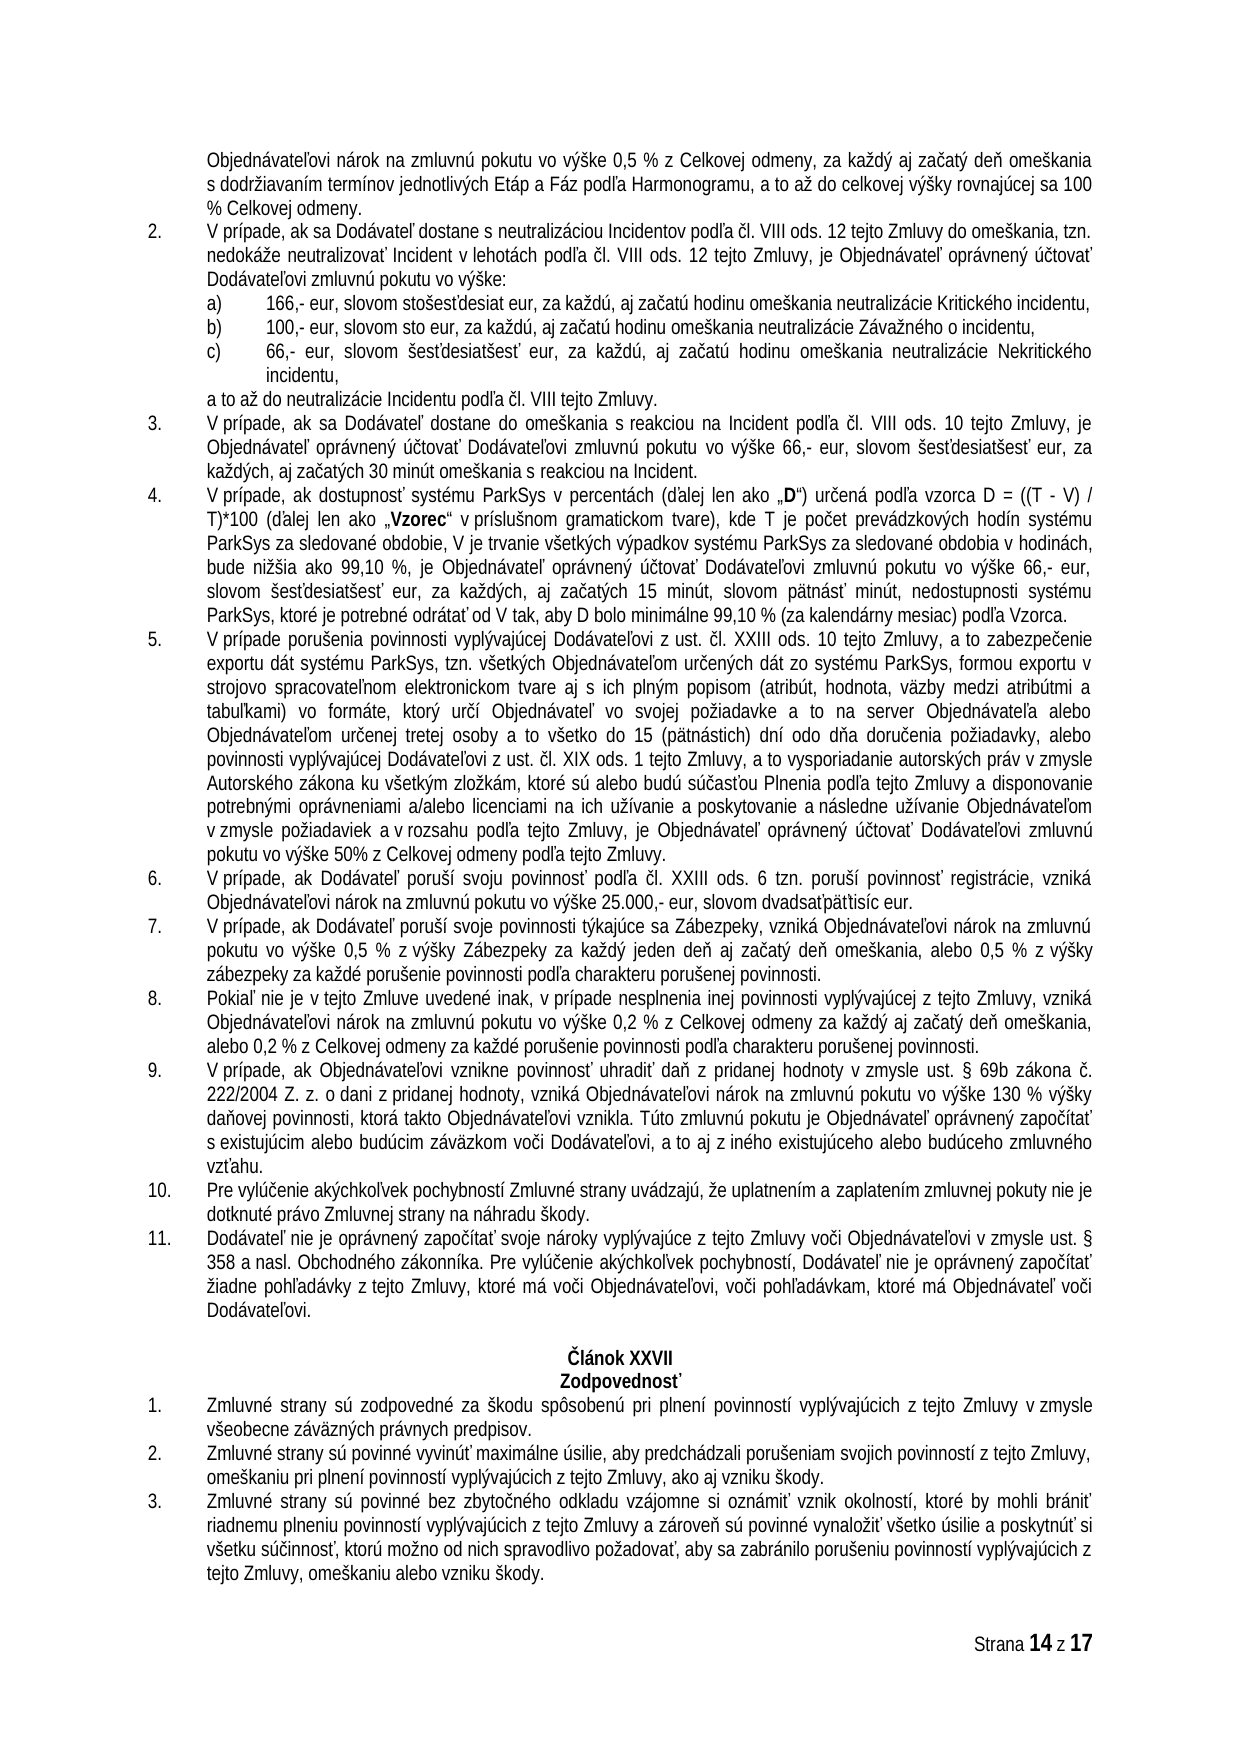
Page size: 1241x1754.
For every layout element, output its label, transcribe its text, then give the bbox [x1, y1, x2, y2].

text a to až do neutralizácie Incidentu podľa čl. VIII tejto Zmluvy. [207, 387, 1093, 411]
text Článok XXVII [148, 1346, 1093, 1369]
list V prípade, ak dostupnosť systému ParkSys v percentách (ďalej len ako „D“) určená podľa vzorca D = ((T - V) / T)*100 (ďalej len ako „Vzorec“ v príslušnom gramatickom tvare), kde T je počet prevádzkových hodín systému ParkSys za sledované obdobie, V je trvanie všetkých výpadkov systému ParkSys za sledované obdobia v hodinách, bude nižšia ako 99,10 %, je Objednávateľ oprávnený účtovať Dodávateľovi zmluvnú pokutu vo výške 66,- eur, slovom šesťdesiatšesť eur, za každých, aj začatých 15 minút, slovom pätnásť minút, nedostupnosti systému ParkSys, ktoré je potrebné odrátať od V tak, aby D bolo minimálne 99,10 % (za kalendárny mesiac) podľa Vzorca. [148, 483, 1093, 627]
list V prípade, ak sa Dodávateľ dostane s neutralizáciou Incidentov podľa čl. VIII ods. 12 tejto Zmluvy do omeškania, tzn. nedokáže neutralizovať Incident v lehotách podľa čl. VIII ods. 12 tejto Zmluvy, je Objednávateľ oprávnený účtovať Dodávateľovi zmluvnú pokutu vo výške: [148, 219, 1093, 291]
list V prípade, ak sa Dodávateľ dostane do omeškania s reakciou na Incident podľa čl. VIII ods. 10 tejto Zmluvy, je Objednávateľ oprávnený účtovať Dodávateľovi zmluvnú pokutu vo výške 66,- eur, slovom šesťdesiatšesť eur, za každých, aj začatých 30 minút omeškania s reakciou na Incident. [148, 411, 1093, 483]
list Zmluvné strany sú zodpovedné za škodu spôsobenú pri plnení povinností vyplývajúcich z tejto Zmluvy v zmysle všeobecne záväzných právnych predpisov. [148, 1393, 1093, 1441]
list 166,- eur, slovom stošesťdesiat eur, za každú, aj začatú hodinu omeškania neutralizácie Kritického incidentu, [207, 291, 1093, 315]
list V prípade, ak Dodávateľ poruší svoju povinnosť podľa čl. XXIII ods. 6 tzn. poruší povinnosť registrácie, vzniká Objednávateľovi nárok na zmluvnú pokutu vo výške 25.000,- eur, slovom dvadsaťpäťtisíc eur. [148, 866, 1093, 914]
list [148, 148, 1093, 219]
list 66,- eur, slovom šesťdesiatšesť eur, za každú, aj začatú hodinu omeškania neutralizácie Nekritického incidentu, [207, 339, 1093, 387]
list Pokiaľ nie je v tejto Zmluve uvedené inak, v prípade nesplnenia inej povinnosti vyplývajúcej z tejto Zmluvy, vzniká Objednávateľovi nárok na zmluvnú pokutu vo výške 0,2 % z Celkovej odmeny za každý aj začatý deň omeškania, alebo 0,2 % z Celkovej odmeny za každé porušenie povinnosti podľa charakteru porušenej povinnosti. [148, 986, 1093, 1058]
list Pre vylúčenie akýchkoľvek pochybností Zmluvné strany uvádzajú, že uplatnením a zaplatením zmluvnej pokuty nie je dotknuté právo Zmluvnej strany na náhradu škody. [148, 1178, 1093, 1226]
list V prípade, ak Objednávateľovi vznikne povinnosť uhradiť daň z pridanej hodnoty v zmysle ust. § 69b zákona č. 222/2004 Z. z. o dani z pridanej hodnoty, vzniká Objednávateľovi nárok na zmluvnú pokutu vo výške 130 % výšky daňovej povinnosti, ktorá takto Objednávateľovi vznikla. Túto zmluvnú pokutu je Objednávateľ oprávnený započítať s existujúcim alebo budúcim záväzkom voči Dodávateľovi, a to aj z iného existujúceho alebo budúceho zmluvného vzťahu. [148, 1058, 1093, 1178]
list 100,- eur, slovom sto eur, za každú, aj začatú hodinu omeškania neutralizácie Závažného o incidentu, [207, 315, 1093, 339]
list Zmluvné strany sú povinné vyvinúť maximálne úsilie, aby predchádzali porušeniam svojich povinností z tejto Zmluvy, omeškaniu pri plnení povinností vyplývajúcich z tejto Zmluvy, ako aj vzniku škody. [148, 1441, 1093, 1489]
list Zmluvné strany sú povinné bez zbytočného odkladu vzájomne si oznámiť vznik okolností, ktoré by mohli brániť riadnemu plneniu povinností vyplývajúcich z tejto Zmluvy a zároveň sú povinné vynaložiť všetko úsilie a poskytnúť si všetku súčinnosť, ktorú možno od nich spravodlivo požadovať, aby sa zabránilo porušeniu povinností vyplývajúcich z tejto Zmluvy, omeškaniu alebo vzniku škody. [148, 1489, 1093, 1585]
list V prípade, ak Dodávateľ poruší svoje povinnosti týkajúce sa Zábezpeky, vzniká Objednávateľovi nárok na zmluvnú pokutu vo výške 0,5 % z výšky Zábezpeky za každý jeden deň aj začatý deň omeškania, alebo 0,5 % z výšky zábezpeky za každé porušenie povinnosti podľa charakteru porušenej povinnosti. [148, 914, 1093, 986]
list Dodávateľ nie je oprávnený započítať svoje nároky vyplývajúce z tejto Zmluvy voči Objednávateľovi v zmysle ust. § 358 a nasl. Obchodného zákonníka. Pre vylúčenie akýchkoľvek pochybností, Dodávateľ nie je oprávnený započítať žiadne pohľadávky z tejto Zmluvy, ktoré má voči Objednávateľovi, voči pohľadávkam, ktoré má Objednávateľ voči Dodávateľovi. [148, 1226, 1093, 1322]
list V prípade porušenia povinnosti vyplývajúcej Dodávateľovi z ust. čl. XXIII ods. 10 tejto Zmluvy, a to zabezpečenie exportu dát systému ParkSys, tzn. všetkých Objednávateľom určených dát zo systému ParkSys, formou exportu v strojovo spracovateľnom elektronickom tvare aj s ich plným popisom (atribút, hodnota, väzby medzi atribútmi a tabuľkami) vo formáte, ktorý určí Objednávateľ vo svojej požiadavke a to na server Objednávateľa alebo Objednávateľom určenej tretej osoby a to všetko do 15 (pätnástich) dní odo dňa doručenia požiadavky, alebo povinnosti vyplývajúcej Dodávateľovi z ust. čl. XIX ods. 1 tejto Zmluvy, a to vysporiadanie autorských práv v zmysle Autorského zákona ku všetkým zložkám, ktoré sú alebo budú súčasťou Plnenia podľa tejto Zmluvy a disponovanie potrebnými oprávneniami a/alebo licenciami na ich užívanie a poskytovanie a následne užívanie Objednávateľom v zmysle požiadaviek a v rozsahu podľa tejto Zmluvy, je Objednávateľ oprávnený účtovať Dodávateľovi zmluvnú pokutu vo výške 50% z Celkovej odmeny podľa tejto Zmluvy. [148, 627, 1093, 866]
text Zodpovednosť [148, 1369, 1093, 1393]
